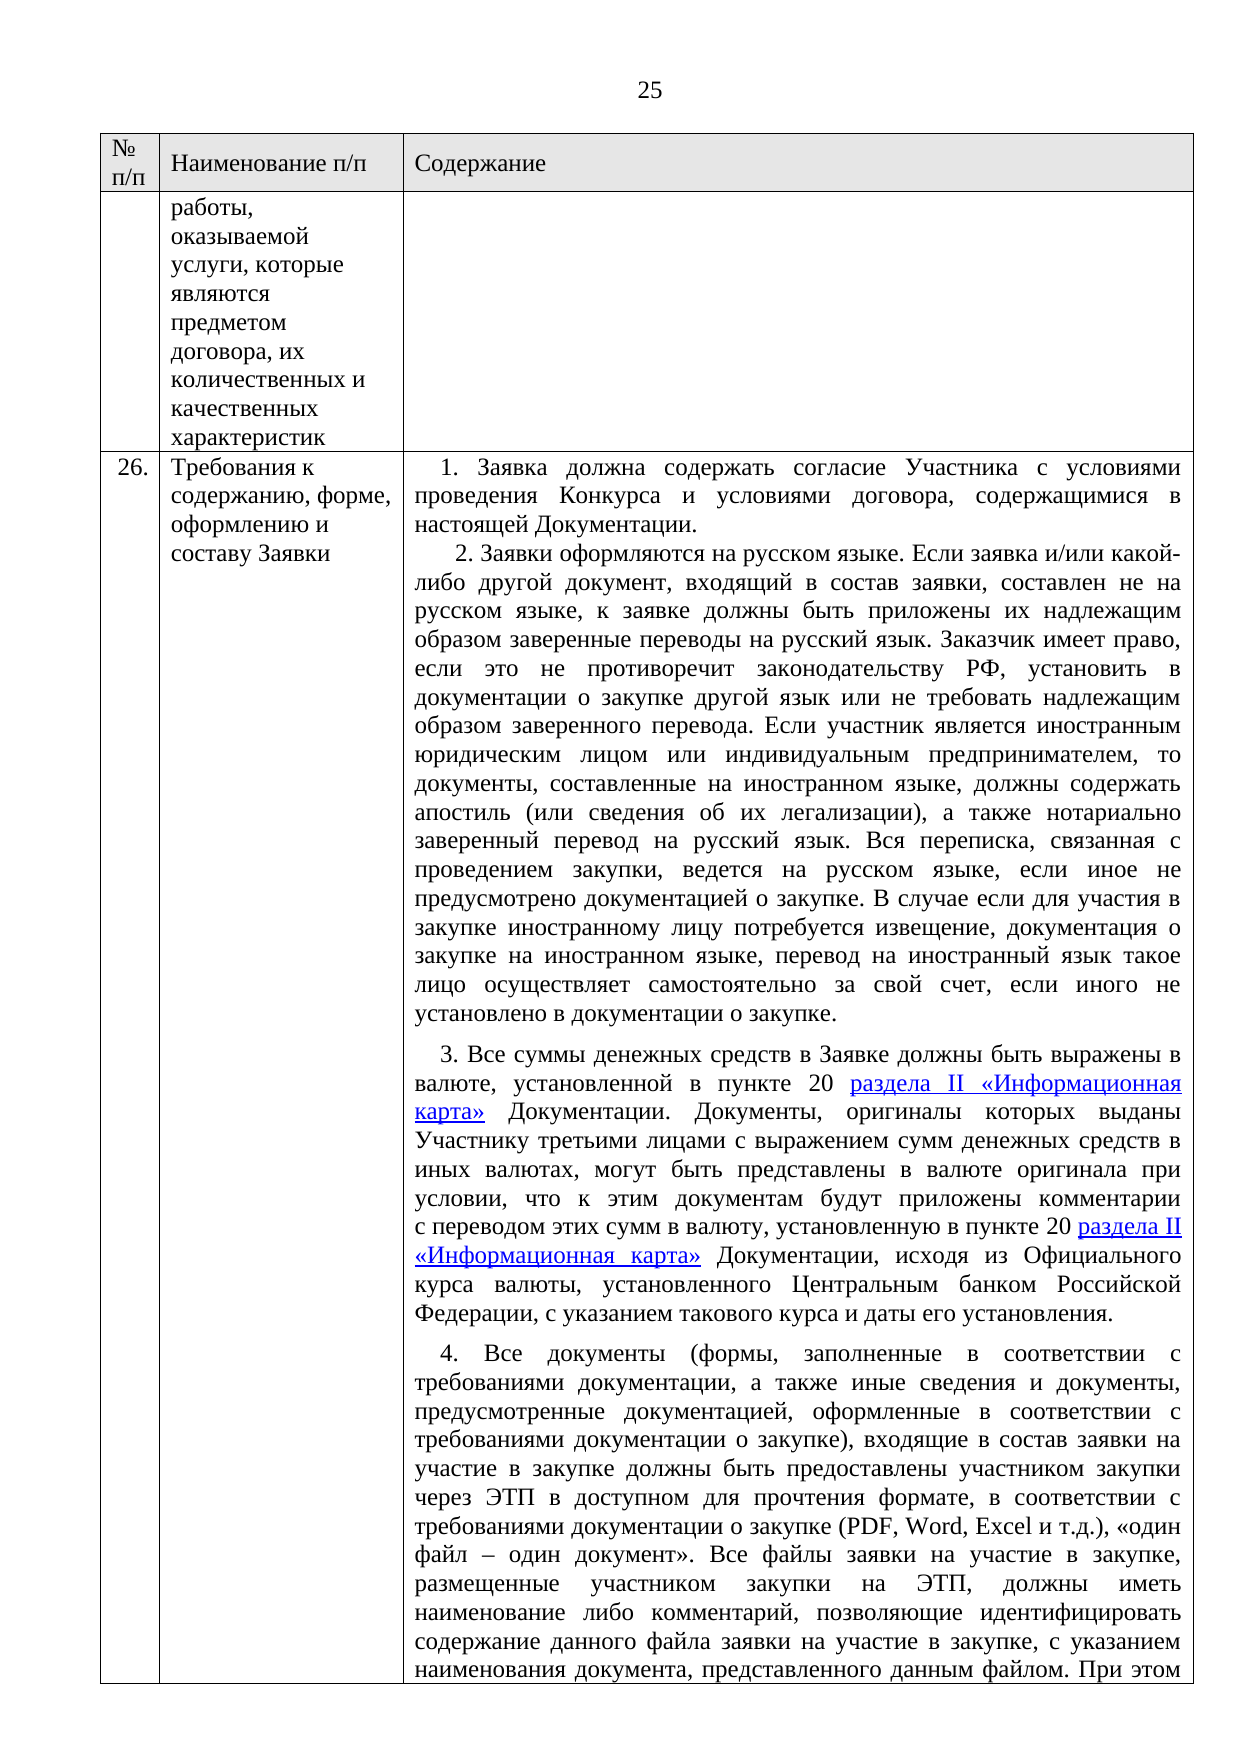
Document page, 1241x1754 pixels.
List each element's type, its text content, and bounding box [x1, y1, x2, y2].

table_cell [160, 192, 403, 451]
table_header Содержание [404, 134, 1193, 191]
table_cell [101, 452, 159, 1683]
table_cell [404, 452, 1193, 1683]
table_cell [160, 452, 403, 1683]
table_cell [404, 192, 1193, 451]
table_header № п/п [101, 134, 159, 191]
table_header Наименование п/п [160, 134, 403, 191]
table_cell [101, 192, 159, 451]
